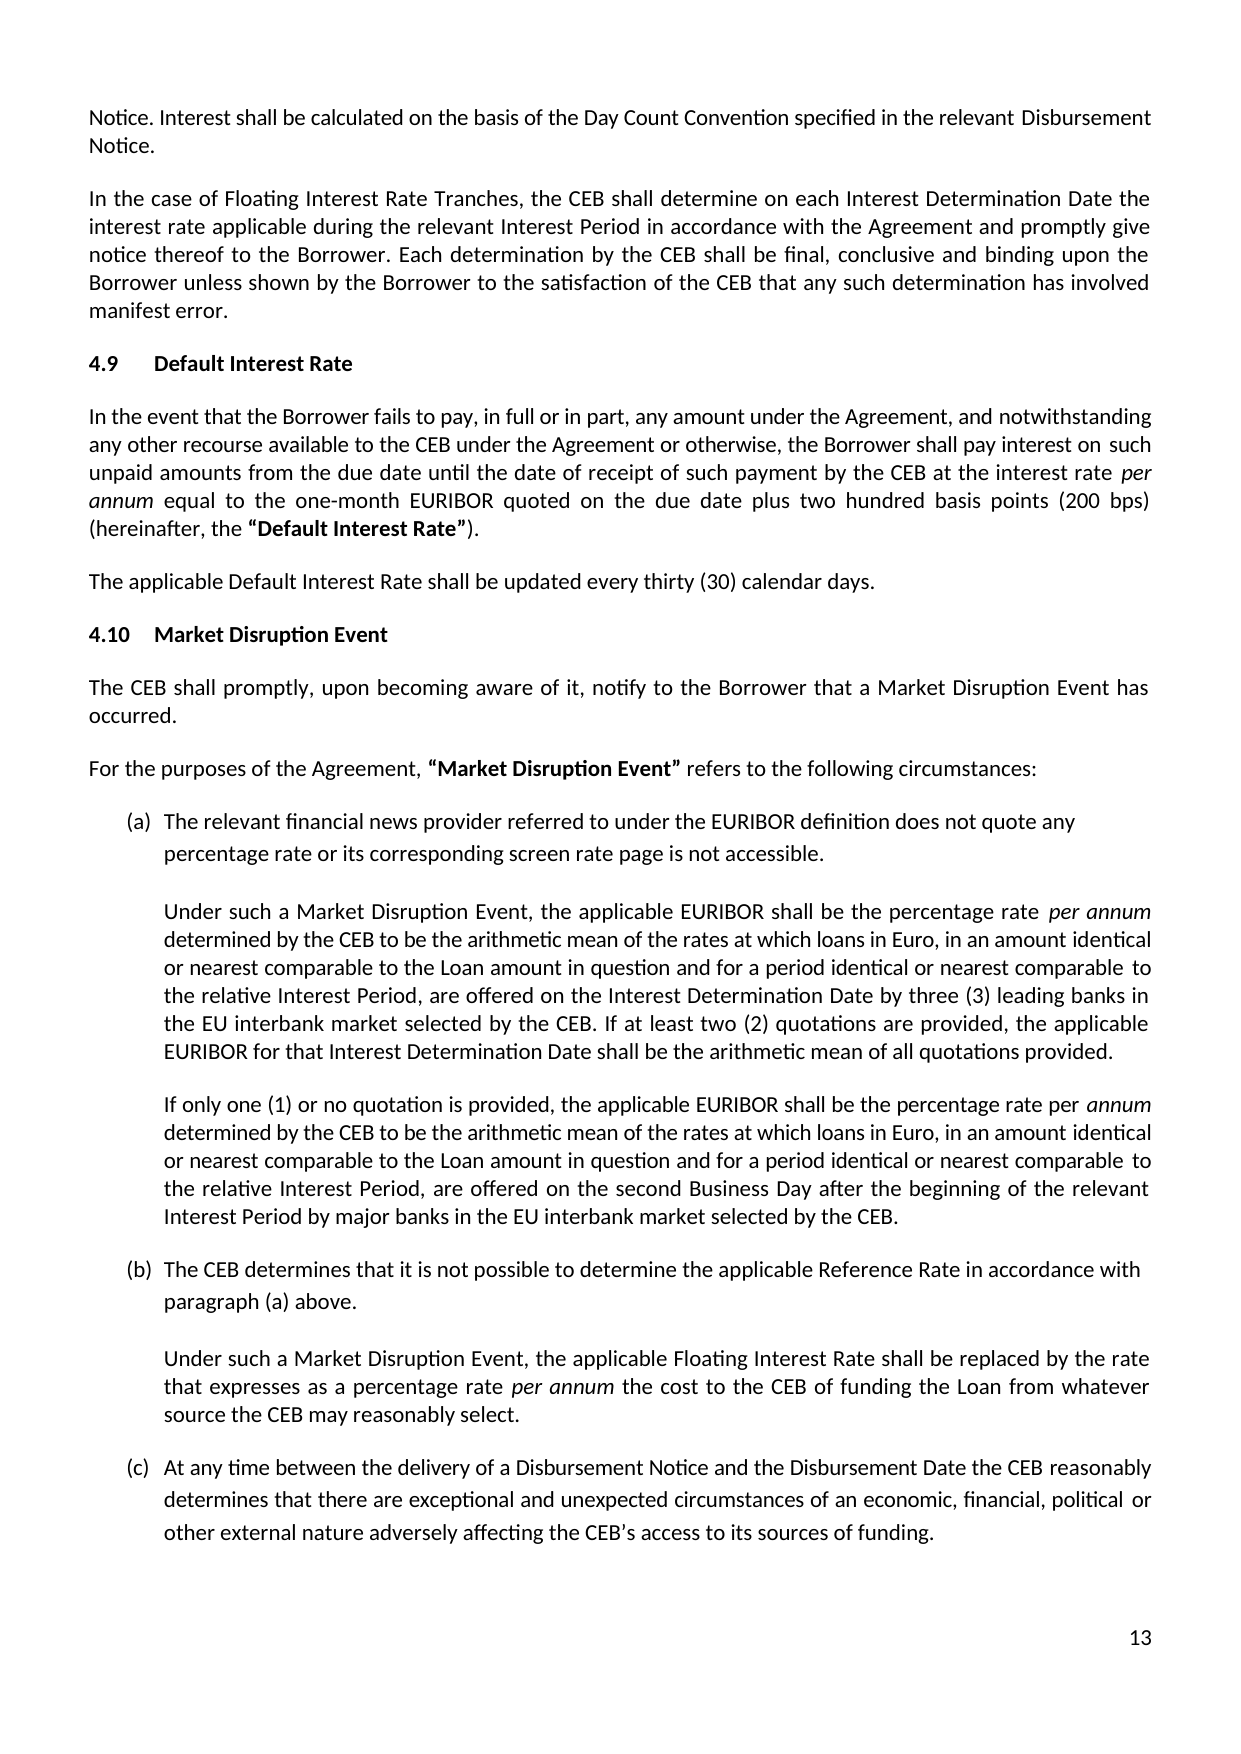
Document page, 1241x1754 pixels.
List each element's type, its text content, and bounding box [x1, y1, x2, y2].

text The CEB shall promptly, upon becoming aware of it, notify to the Borrower that a Market Disruption Event has occurred. [89, 673, 1152, 729]
list The relevant financial news provider referred to under the EURIBOR definition does not quote any percentage rate or its corresponding screen rate page is not accessible. [126, 807, 1152, 868]
text Under such a Market Disruption Event, the applicable Floating Interest Rate shall be replaced by the rate that expresses as a percentage rate per annum the cost to the CEB of funding the Loan from whatever source the CEB may reasonably select. [164, 1344, 1152, 1428]
text In the case of Floating Interest Rate Tranches, the CEB shall determine on each Interest Determination Date the interest rate applicable during the relevant Interest Period in accordance with the Agreement and promptly give notice thereof to the Borrower. Each determination by the CEB shall be final, conclusive and binding upon the Borrower unless shown by the Borrower to the satisfaction of the CEB that any such determination has involved manifest error. [89, 184, 1152, 324]
text In the event that the Borrower fails to pay, in full or in part, any amount under the Agreement, and notwithstanding any other recourse available to the CEB under the Agreement or otherwise, the Borrower shall pay interest on such unpaid amounts from the due date until the date of receipt of such payment by the CEB at the interest rate per annum equal to the one-month EURIBOR quoted on the due date plus two hundred basis points (200 bps) (hereinafter, the “Default Interest Rate”). [89, 402, 1152, 542]
text The applicable Default Interest Rate shall be updated every thirty (30) calendar days. [89, 567, 1152, 595]
text For the purposes of the Agreement, “Market Disruption Event” refers to the following circumstances: [89, 754, 1152, 782]
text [89, 103, 1152, 159]
list At any time between the delivery of a Disbursement Notice and the Disbursement Date the CEB reasonably determines that there are exceptional and unexpected circumstances of an economic, financial, political or other external nature adversely affecting the CEB’s access to its sources of funding. [126, 1453, 1152, 1546]
list The CEB determines that it is not possible to determine the applicable Reference Rate in accordance with paragraph (a) above. [126, 1255, 1152, 1315]
text If only one (1) or no quotation is provided, the applicable EURIBOR shall be the percentage rate per annum determined by the CEB to be the arithmetic mean of the rates at which loans in Euro, in an amount identical or nearest comparable to the Loan amount in question and for a period identical or nearest comparable to the relative Interest Period, are offered on the second Business Day after the beginning of the relevant Interest Period by major banks in the EU interbank market selected by the CEB. [164, 1090, 1152, 1230]
subtitle Market Disruption Event [89, 620, 1152, 648]
subtitle Default Interest Rate [89, 349, 1152, 377]
text Under such a Market Disruption Event, the applicable EURIBOR shall be the percentage rate per annum determined by the CEB to be the arithmetic mean of the rates at which loans in Euro, in an amount identical or nearest comparable to the Loan amount in question and for a period identical or nearest comparable to the relative Interest Period, are offered on the Interest Determination Date by three (3) leading banks in the EU interbank market selected by the CEB. If at least two (2) quotations are provided, the applicable EURIBOR for that Interest Determination Date shall be the arithmetic mean of all quotations provided. [164, 897, 1152, 1065]
